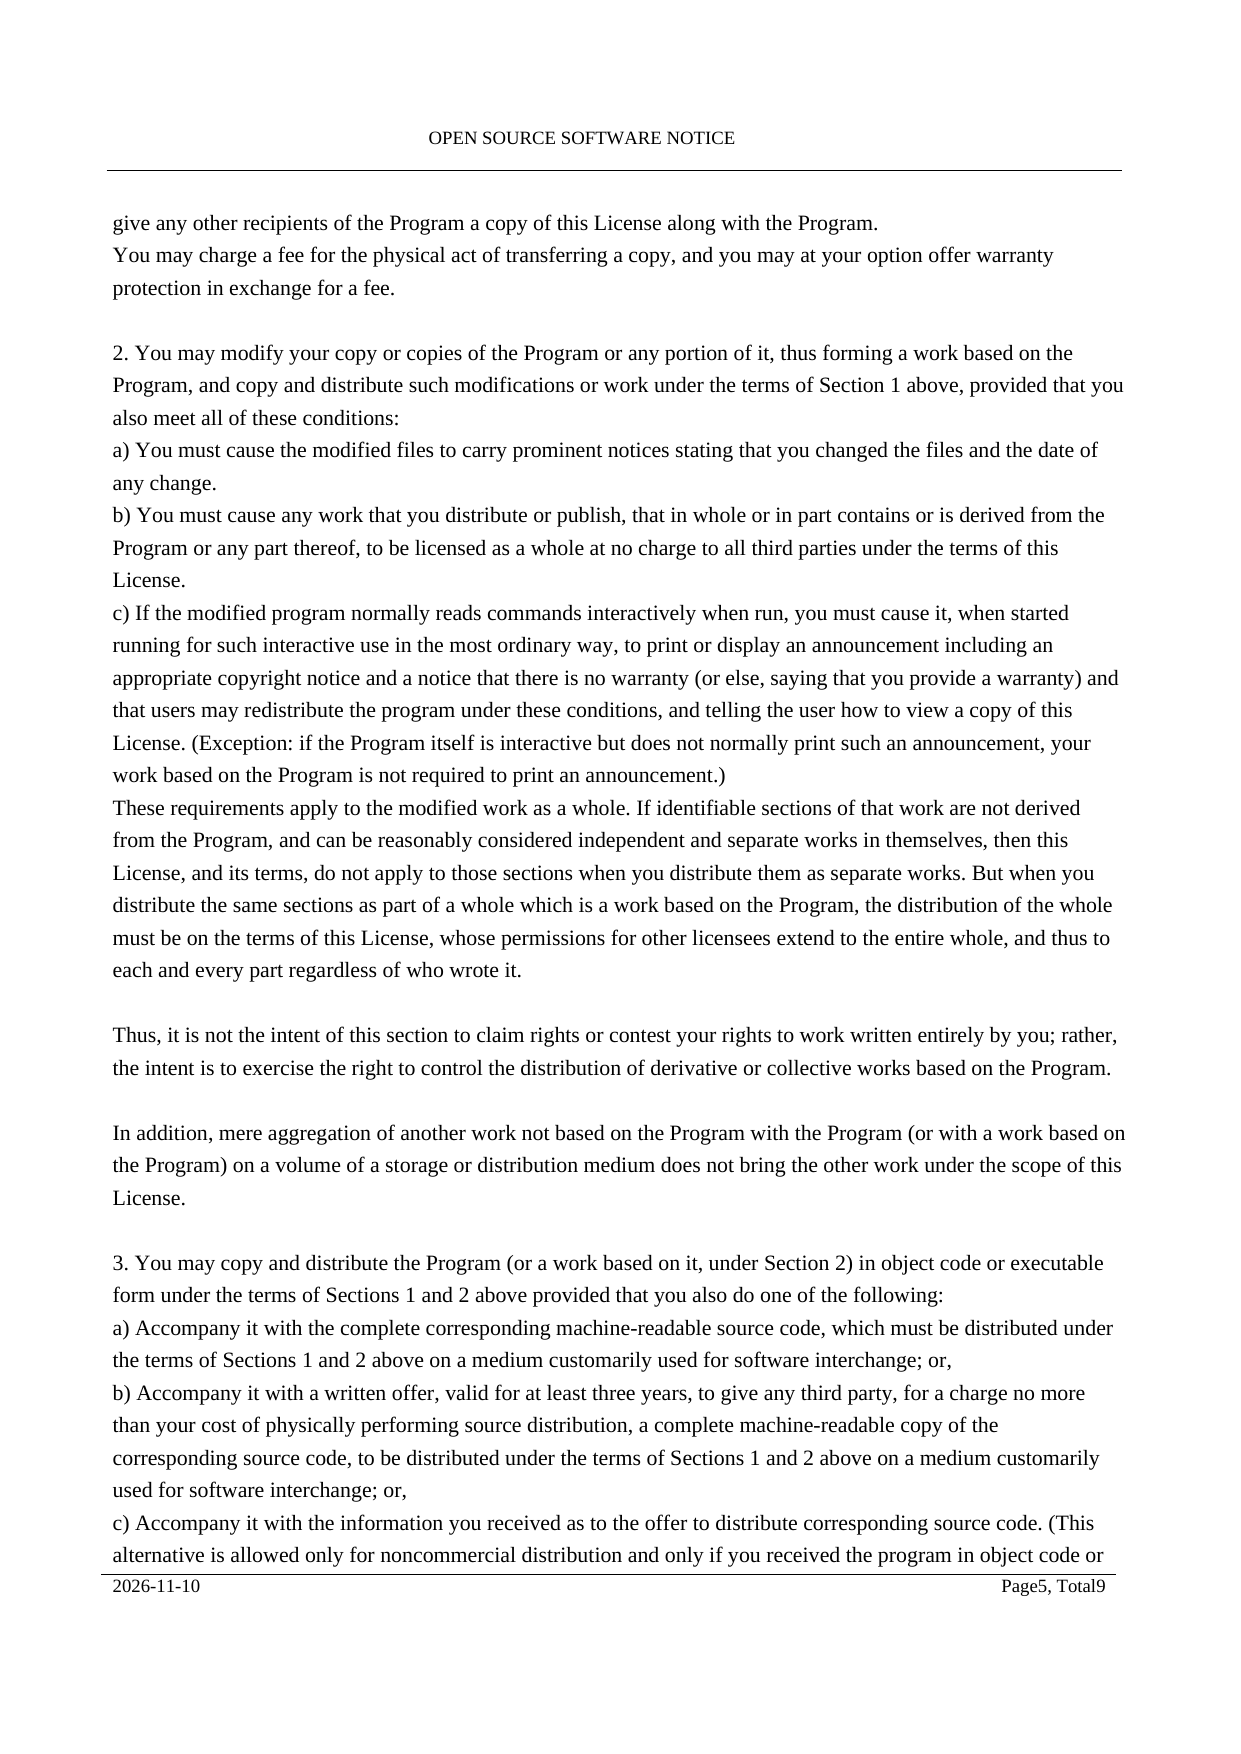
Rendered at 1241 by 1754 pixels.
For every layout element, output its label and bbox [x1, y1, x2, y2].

text [112, 206, 1128, 1571]
